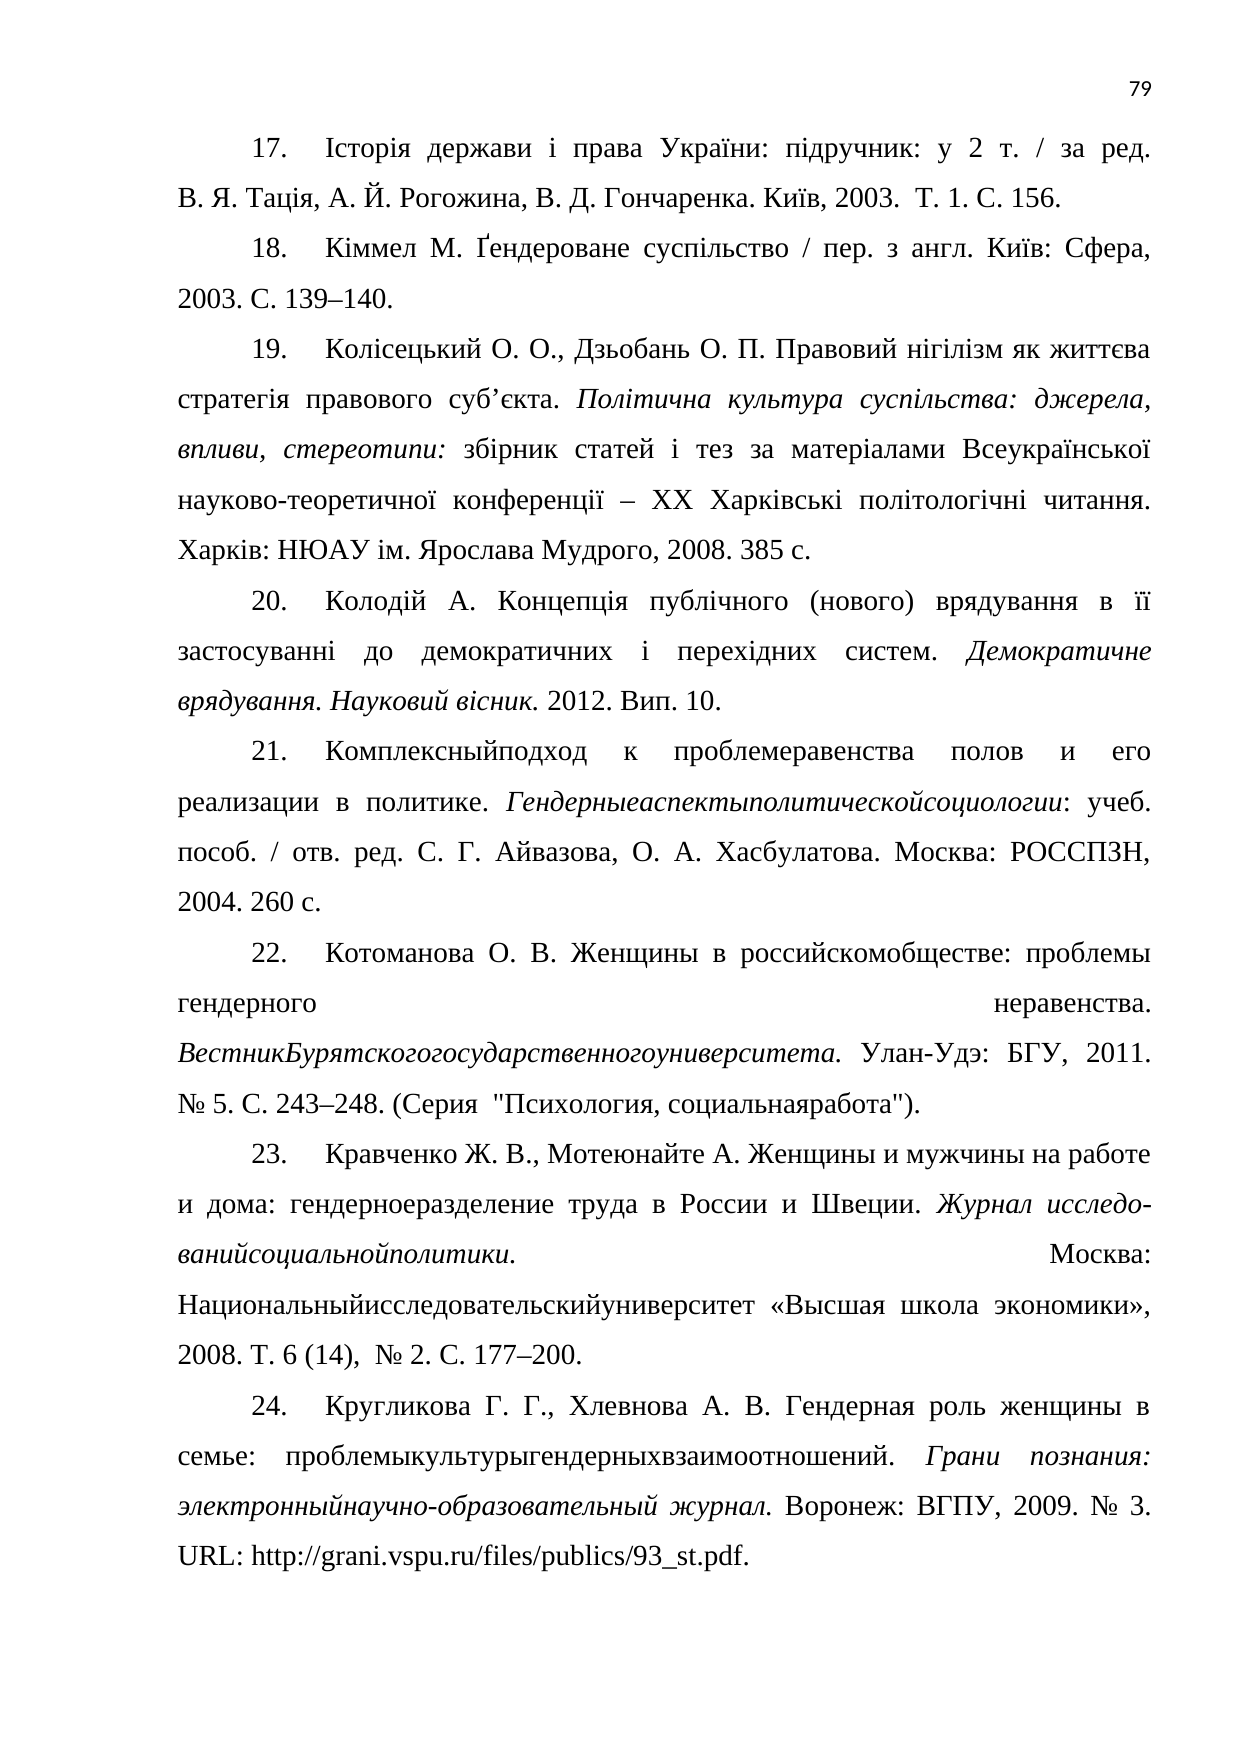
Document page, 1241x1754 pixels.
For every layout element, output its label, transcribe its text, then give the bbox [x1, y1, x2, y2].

list Колодій А. Концепція публічного (нового) врядування в її застосуванні до демократичних і перехідних систем. Демократичне врядування. Науковий вісник. 2012. Вип. 10. [177, 583, 1152, 717]
list Котоманова О. В. Женщины в российскомобществе: проблемы гендерного неравенства. ВестникБурятскогогосударственногоуниверситета. Улан-Удэ: БГУ, 2011. № 5. С. 243–248. (Серия "Психология, социальнаяработа"). [177, 935, 1152, 1119]
list Кругликова Г. Г., Хлевнова А. В. Гендерная роль женщины в семье: проблемыкультурыгендерныхвзаимоотношений. Грани познания: электронныйнаучно-образовательный журнал. Воронеж: ВГПУ, 2009. № 3. URL: http://grani.vspu.ru/files/publics/93_st.pdf. [177, 1388, 1152, 1572]
list Колісецький О. О., Дзьобань О. П. Правовий нігілізм як життєва стратегія правового суб’єкта. Політична культура суспільства: джерела, впливи, стереотипи: збірник статей і тез за матеріалами Всеукраїнської науково-теоретичної конференції – ХХ Харківські політологічні читання. Харків: НЮАУ ім. Ярослава Мудрого, 2008. 385 с. [177, 331, 1152, 566]
list Комплексныйподход к проблемеравенства полов и его реализации в политике. Гендерныеаспектыполитическойсоциологии: учеб. пособ. / отв. ред. С. Г. Айвазова, О. А. Хасбулатова. Москва: РОССПЗН, 2004. 260 с. [177, 733, 1152, 918]
list Історія держави і права України: підручник: у 2 т. / за ред. В. Я. Тація, А. Й. Рогожина, В. Д. Гончаренка. Київ, 2003. Т. 1. С. 156. [177, 130, 1152, 214]
list Кіммел М. Ґендероване суспільство / пер. з англ. Київ: Сфера, 2003. С. 139–140. [177, 230, 1152, 314]
list Кравченко Ж. В., Мотеюнайте А. Женщины и мужчины на работе и дома: гендерноеразделение труда в России и Швеции. Журнал исследованийсоциальнойполитики. Москва: Национальныйисследовательскийуниверситет «Высшая школа экономики», 2008. Т. 6 (14), № 2. С. 177–200. [177, 1136, 1152, 1371]
